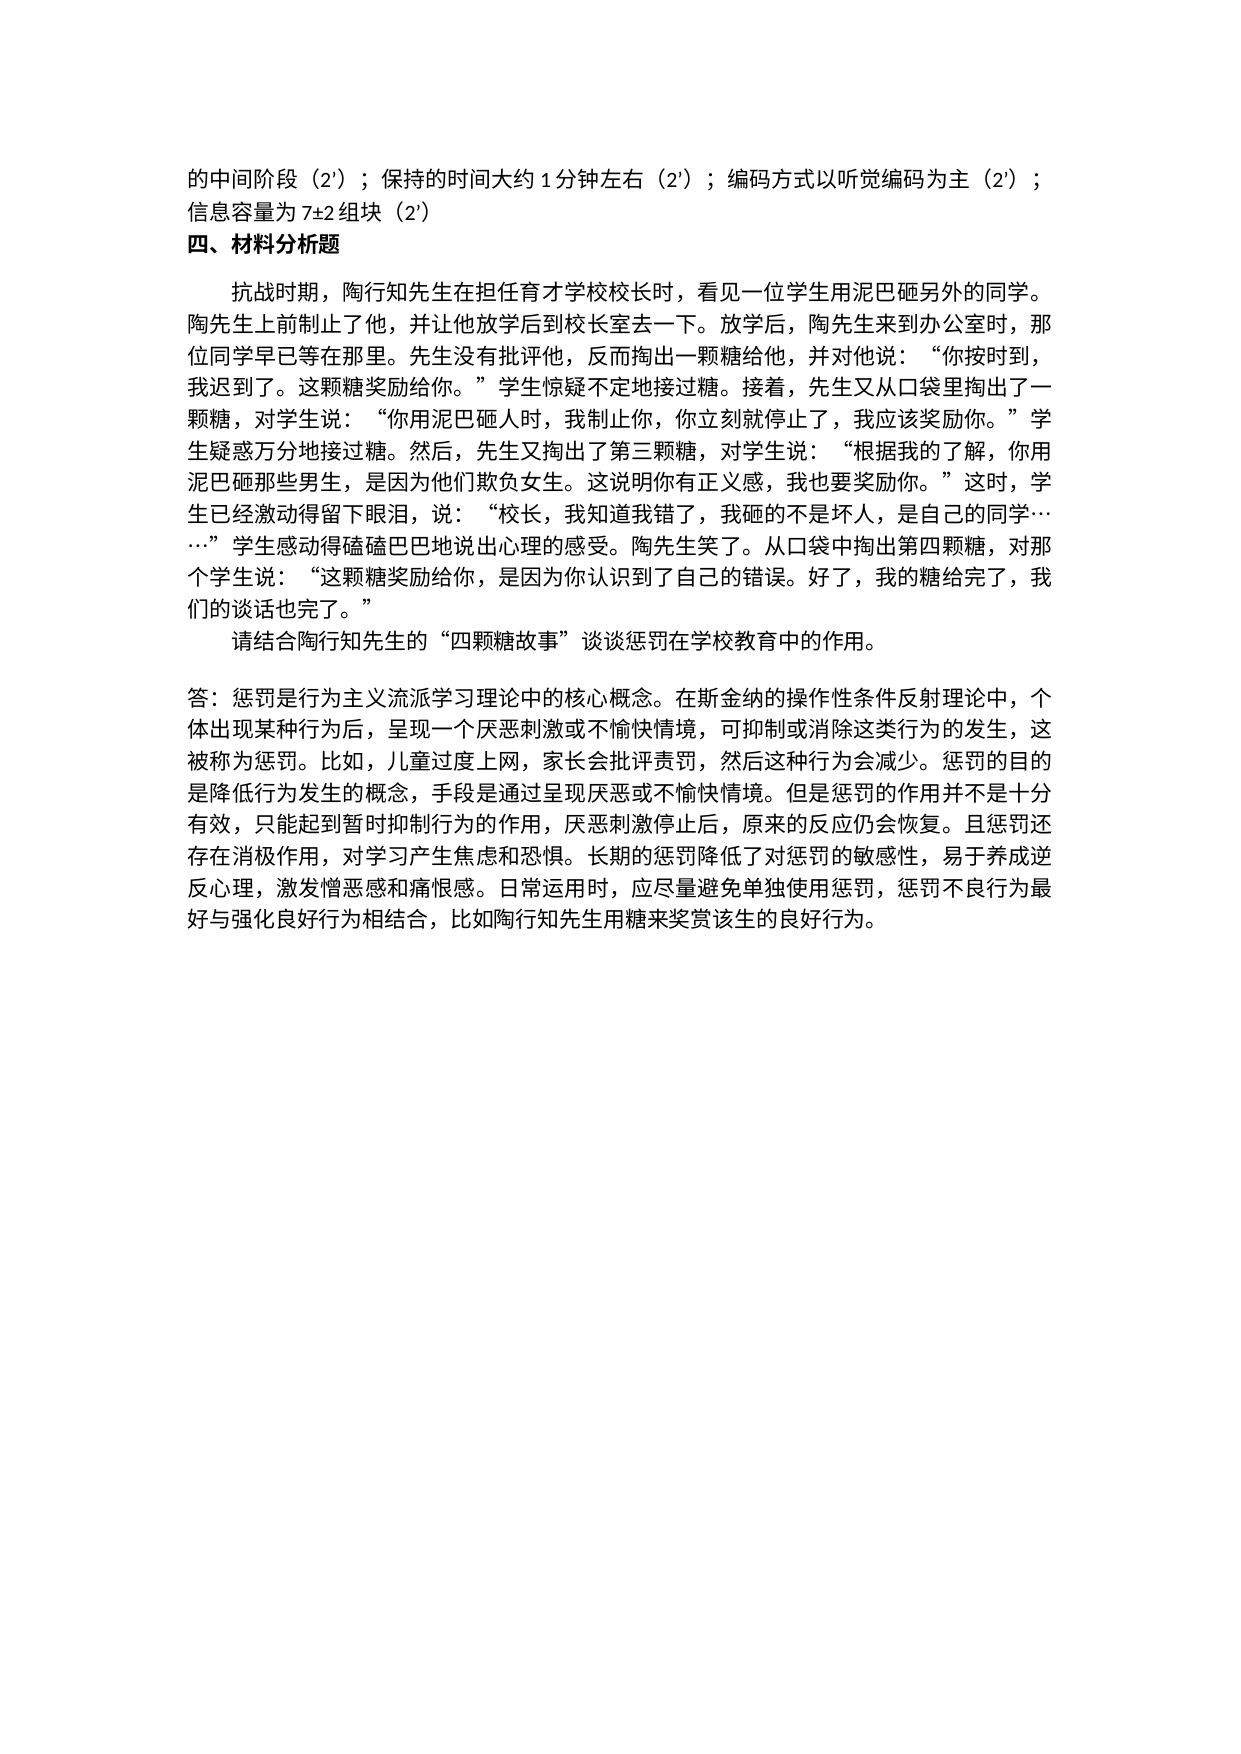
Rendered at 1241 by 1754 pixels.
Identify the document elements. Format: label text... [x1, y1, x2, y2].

text 四、材料分析题 [187, 227, 1053, 259]
text 请结合陶行知先生的“四颗糖故事”谈谈惩罚在学校教育中的作用。 [187, 624, 1053, 655]
text 抗战时期，陶行知先生在担任育才学校校长时，看见一位学生用泥巴砸另外的同学。陶先生上前制止了他，并让他放学后到校长室去一下。放学后，陶先生来到办公室时，那位同学早已等在那里。先生没有批评他，反而掏出一颗糖给他，并对他说：“你按时到，我迟到了。这颗糖奖励给你。”学生惊疑不定地接过糖。接着，先生又从口袋里掏出了一颗糖，对学生说：“你用泥巴砸人时，我制止你，你立刻就停止了，我应该奖励你。”学生疑惑万分地接过糖。然后，先生又掏出了第三颗糖，对学生说：“根据我的了解，你用泥巴砸那些男生，是因为他们欺负女生。这说明你有正义感，我也要奖励你。”这时，学生已经激动得留下眼泪，说：“校长，我知道我错了，我砸的不是坏人，是自己的同学……”学生感动得磕磕巴巴地说出心理的感受。陶先生笑了。从口袋中掏出第四颗糖，对那个学生说：“这颗糖奖励给你，是因为你认识到了自己的错误。好了，我的糖给完了，我们的谈话也完了。” [187, 275, 1053, 624]
text 答：惩罚是行为主义流派学习理论中的核心概念。在斯金纳的操作性条件反射理论中，个体出现某种行为后，呈现一个厌恶刺激或不愉快情境，可抑制或消除这类行为的发生，这被称为惩罚。比如，儿童过度上网，家长会批评责罚，然后这种行为会减少。惩罚的目的是降低行为发生的概念，手段是通过呈现厌恶或不愉快情境。但是惩罚的作用并不是十分有效，只能起到暂时抑制行为的作用，厌恶刺激停止后，原来的反应仍会恢复。且惩罚还存在消极作用，对学习产生焦虑和恐惧。长期的惩罚降低了对惩罚的敏感性，易于养成逆反心理，激发憎恶感和痛恨感。日常运用时，应尽量避免单独使用惩罚，惩罚不良行为最好与强化良好行为相结合，比如陶行知先生用糖来奖赏该生的良好行为。 [187, 681, 1053, 934]
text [187, 162, 1053, 227]
